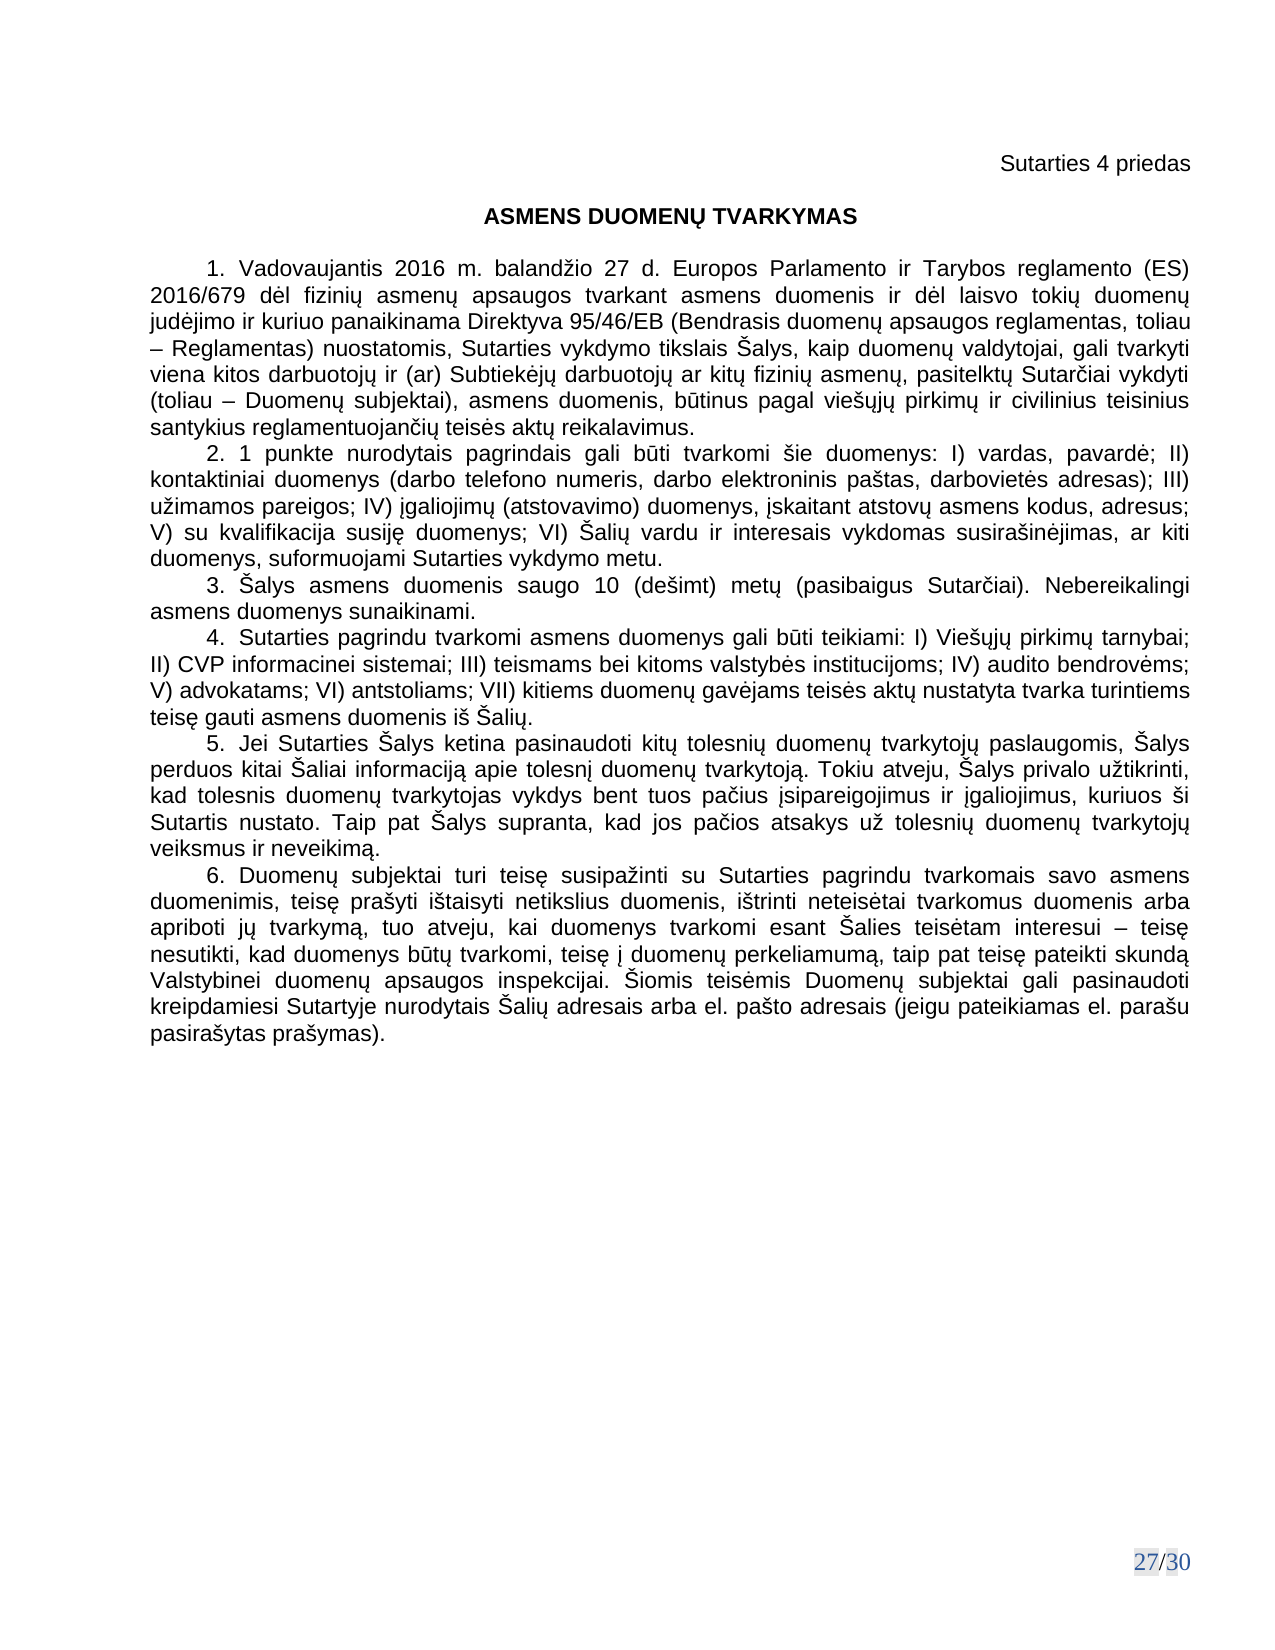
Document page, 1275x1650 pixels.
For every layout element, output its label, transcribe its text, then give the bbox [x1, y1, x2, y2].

list Sutarties pagrindu tvarkomi asmens duomenys gali būti teikiami: I) Viešųjų pirkimų tarnybai; II) CVP informacinei sistemai; III) teismams bei kitoms valstybės institucijoms; IV) audito bendrovėms; V) advokatams; VI) antstoliams; VII) kitiems duomenų gavėjams teisės aktų nustatyta tvarka turintiems teisę gauti asmens duomenis iš Šalių. [150, 624, 1191, 730]
list Šalys asmens duomenis saugo 10 (dešimt) metų (pasibaigus Sutarčiai). Nebereikalingi asmens duomenys sunaikinami. [150, 572, 1191, 624]
list Duomenų subjektai turi teisę susipažinti su Sutarties pagrindu tvarkomais savo asmens duomenimis, teisę prašyti ištaisyti netikslius duomenis, ištrinti neteisėtai tvarkomus duomenis arba apriboti jų tvarkymą, tuo atveju, kai duomenys tvarkomi esant Šalies teisėtam interesui – teisę nesutikti, kad duomenys būtų tvarkomi, teisę į duomenų perkeliamumą, taip pat teisę pateikti skundą Valstybinei duomenų apsaugos inspekcijai. Šiomis teisėmis Duomenų subjektai gali pasinaudoti kreipdamiesi Sutartyje nurodytais Šalių adresais arba el. pašto adresais (jeigu pateikiamas el. parašu pasirašytas prašymas). [150, 862, 1191, 1046]
list Jei Sutarties Šalys ketina pasinaudoti kitų tolesnių duomenų tvarkytojų paslaugomis, Šalys perduos kitai Šaliai informaciją apie tolesnį duomenų tvarkytoją. Tokiu atveju, Šalys privalo užtikrinti, kad tolesnis duomenų tvarkytojas vykdys bent tuos pačius įsipareigojimus ir įgaliojimus, kuriuos ši Sutartis nustato. Taip pat Šalys supranta, kad jos pačios atsakys už tolesnių duomenų tvarkytojų veiksmus ir neveikimą. [150, 730, 1191, 862]
text ASMENS DUOMENŲ TVARKYMAS [150, 203, 1191, 229]
text Sutarties 4 priedas [150, 150, 1191, 176]
list Vadovaujantis 2016 m. balandžio 27 d. Europos Parlamento ir Tarybos reglamento (ES) 2016/679 dėl fizinių asmenų apsaugos tvarkant asmens duomenis ir dėl laisvo tokių duomenų judėjimo ir kuriuo panaikinama Direktyva 95/46/EB (Bendrasis duomenų apsaugos reglamentas, toliau – Reglamentas) nuostatomis, Sutarties vykdymo tikslais Šalys, kaip duomenų valdytojai, gali tvarkyti viena kitos darbuotojų ir (ar) Subtiekėjų darbuotojų ar kitų fizinių asmenų, pasitelktų Sutarčiai vykdyti (toliau – Duomenų subjektai), asmens duomenis, būtinus pagal viešųjų pirkimų ir civilinius teisinius santykius reglamentuojančių teisės aktų reikalavimus. [150, 255, 1191, 440]
list 1 punkte nurodytais pagrindais gali būti tvarkomi šie duomenys: I) vardas, pavardė; II) kontaktiniai duomenys (darbo telefono numeris, darbo elektroninis paštas, darbovietės adresas); III) užimamos pareigos; IV) įgaliojimų (atstovavimo) duomenys, įskaitant atstovų asmens kodus, adresus; V) su kvalifikacija susiję duomenys; VI) Šalių vardu ir interesais vykdomas susirašinėjimas, ar kiti duomenys, suformuojami Sutarties vykdymo metu. [150, 440, 1191, 572]
